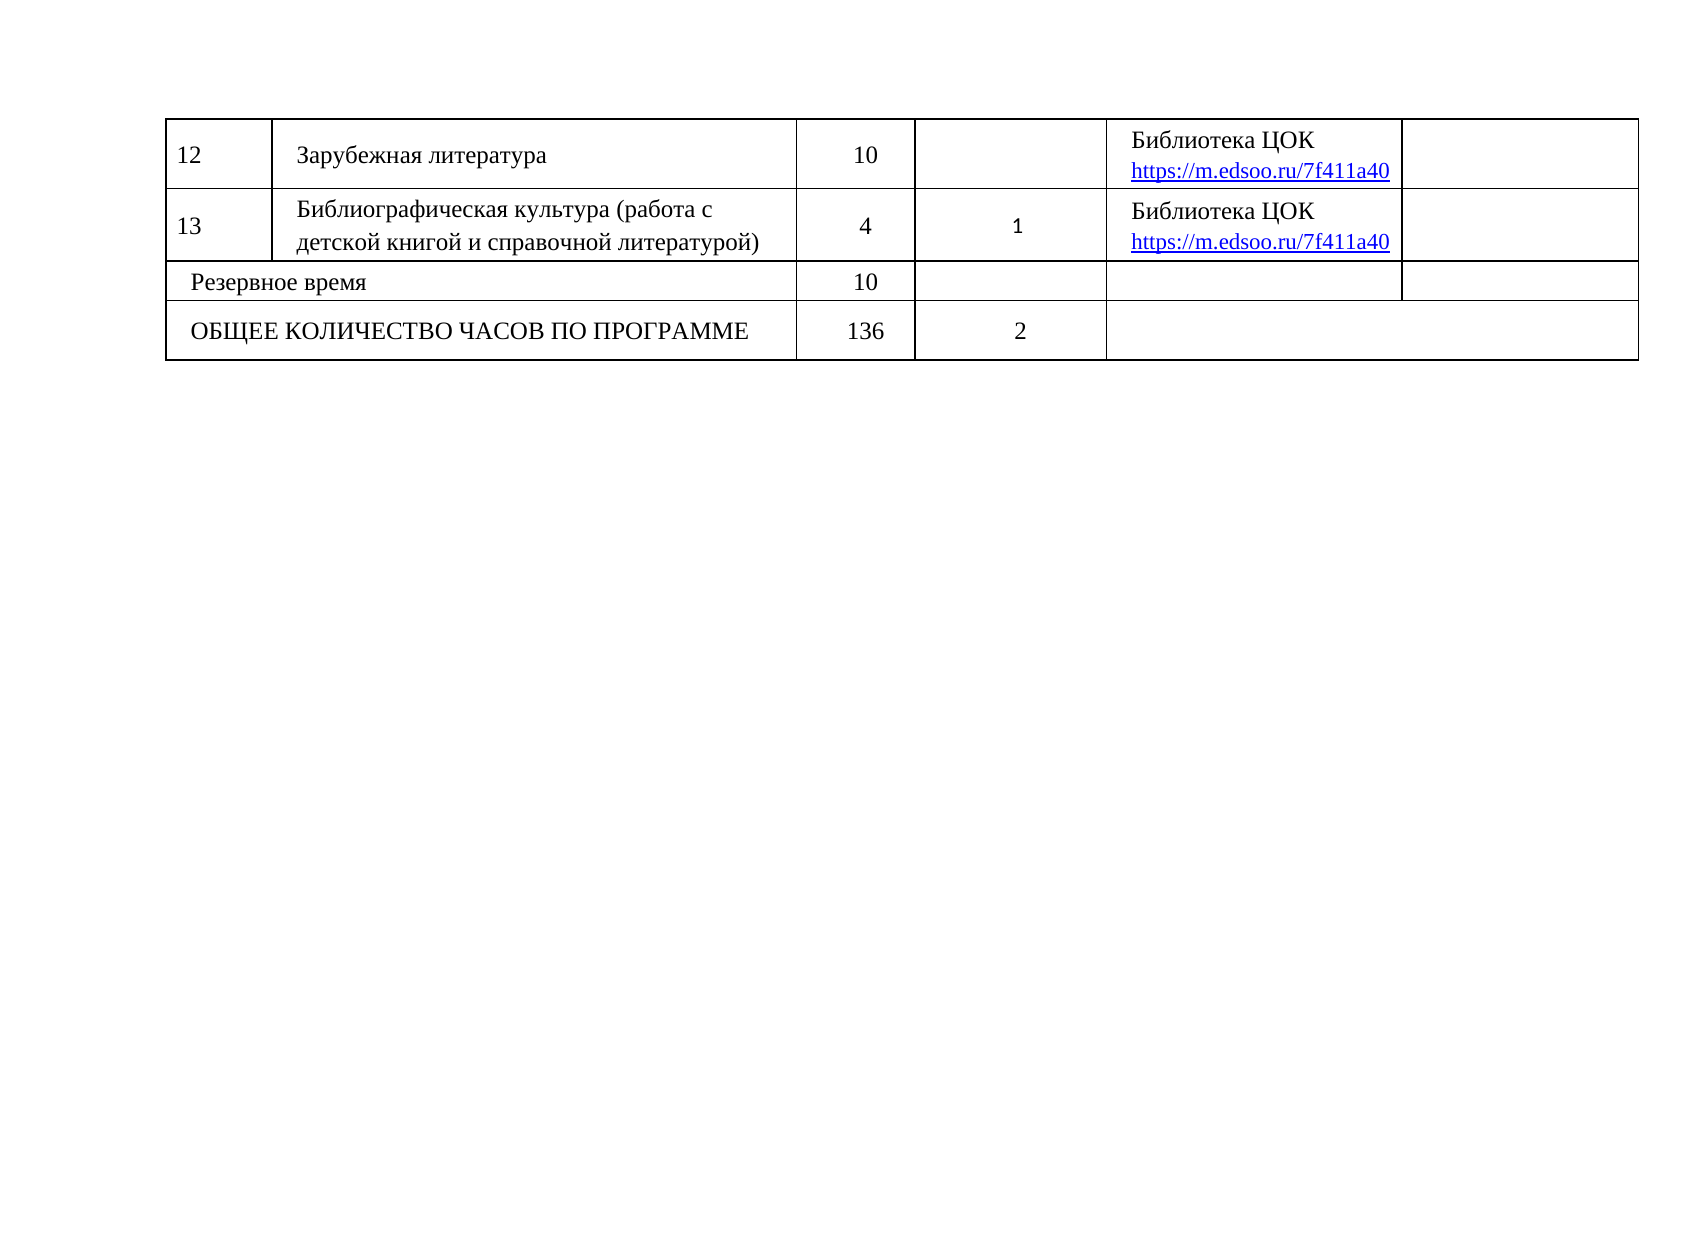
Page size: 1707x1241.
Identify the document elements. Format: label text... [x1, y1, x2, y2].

table_cell [1107, 262, 1401, 299]
table_cell 136 [797, 301, 914, 359]
table_cell Зарубежная литература [273, 120, 796, 188]
table_cell 12 [167, 120, 271, 188]
table_cell 1 [916, 189, 1106, 260]
table_cell Резервное время [167, 262, 796, 299]
table_cell 13 [167, 189, 271, 260]
table_cell [916, 120, 1106, 188]
table_cell [1403, 120, 1638, 188]
table_cell 4 [797, 189, 914, 260]
table_cell [916, 262, 1106, 299]
table_cell 2 [916, 301, 1106, 359]
table_cell Библиографическая культура (работа с детской книгой и справочной литературой) [273, 189, 796, 260]
table_cell [1403, 262, 1638, 299]
table_cell [1403, 189, 1638, 260]
table_cell 10 [797, 120, 914, 188]
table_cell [1107, 120, 1401, 188]
table_cell ОБЩЕЕ КОЛИЧЕСТВО ЧАСОВ ПО ПРОГРАММЕ [167, 301, 796, 359]
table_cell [1107, 189, 1401, 260]
table_cell 10 [797, 262, 914, 299]
table_cell [1107, 301, 1638, 359]
